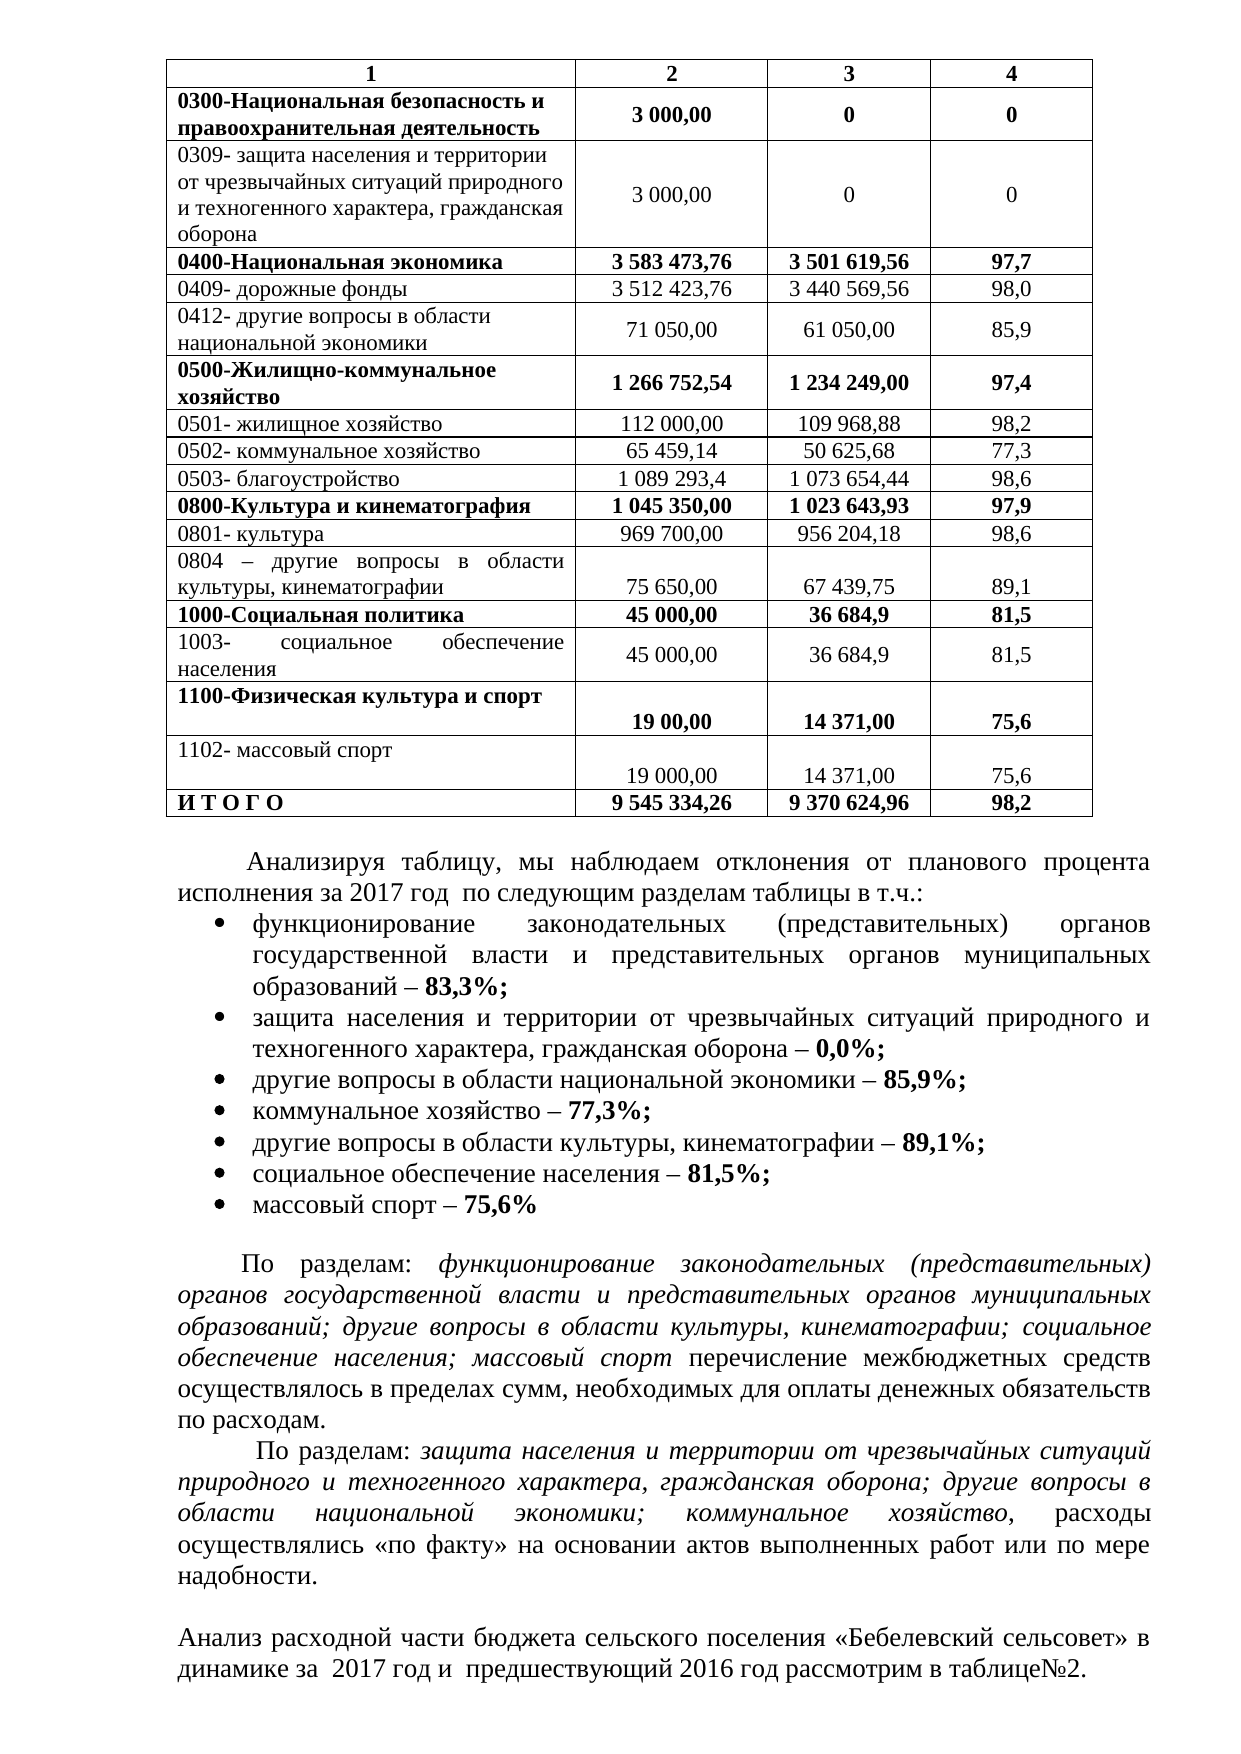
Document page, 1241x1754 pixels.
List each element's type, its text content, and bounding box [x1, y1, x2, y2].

table_cell 0300-Национальная безопасность и правоохранительная деятельность [167, 88, 575, 140]
table_cell 1 234 249,00 [768, 356, 930, 409]
table_cell 0804 – другие вопросы в области культуры, кинематографии [167, 547, 575, 600]
table_cell 14 371,00 [768, 682, 930, 735]
list функционирование законодательных (представительных) органов государственной власти и представительных органов муниципальных образований – 83,3%; [215, 907, 1152, 1001]
table_cell 1 045 350,00 [576, 492, 767, 519]
table_cell 98,6 [931, 520, 1092, 546]
table_cell 9 370 624,96 [768, 790, 930, 816]
table_cell 45 000,00 [576, 601, 767, 627]
table_cell 85,9 [931, 303, 1092, 355]
table_cell 956 204,18 [768, 520, 930, 546]
table_cell 65 459,14 [576, 438, 767, 464]
list коммунальное хозяйство – 77,3%; [215, 1094, 1152, 1126]
table_cell 0409- дорожные фонды [167, 275, 575, 302]
table_cell 77,3 [931, 438, 1092, 464]
table_cell 3 583 473,76 [576, 248, 767, 274]
table_cell 14 371,00 [768, 736, 930, 788]
text Анализ расходной части бюджета сельского поселения «Бебелевский сельсовет» в динамике за 2017 год и предшествующий 2016 год рассмотрим в таблице№2. [177, 1621, 1152, 1683]
table_cell 89,1 [931, 547, 1092, 600]
table_cell 3 512 423,76 [576, 275, 767, 302]
table_cell 0 [768, 141, 930, 247]
table_cell 0502- коммунальное хозяйство [167, 438, 575, 464]
table_cell 0 [768, 88, 930, 140]
table_cell 969 700,00 [576, 520, 767, 546]
table_cell 67 439,75 [768, 547, 930, 600]
table_cell 1003- социальное обеспечение населения [167, 628, 575, 681]
table_cell 19 000,00 [576, 736, 767, 788]
text Анализируя таблицу, мы наблюдаем отклонения от планового процента исполнения за 2017 год по следующим разделам таблицы в т.ч.: [177, 845, 1152, 907]
table_cell 0503- благоустройство [167, 465, 575, 491]
table_cell 50 625,68 [768, 438, 930, 464]
table_cell 75,6 [931, 736, 1092, 788]
text По разделам: защита населения и территории от чрезвычайных ситуаций природного и техногенного характера, гражданская оборона; другие вопросы в области национальной экономики; коммунальное хозяйство, расходы осуществлялись «по факту» на основании актов выполненных работ или по мере надобности. [177, 1434, 1152, 1590]
table_cell 1 [167, 60, 575, 87]
table_cell 1 266 752,54 [576, 356, 767, 409]
table_cell 0 [931, 141, 1092, 247]
table_cell 1100-Физическая культура и спорт [167, 682, 575, 735]
list социальное обеспечение населения – 81,5%; [215, 1157, 1152, 1188]
table_cell 98,6 [931, 465, 1092, 491]
table_cell 98,2 [931, 790, 1092, 816]
table_cell 3 000,00 [576, 88, 767, 140]
table_cell 0 [931, 88, 1092, 140]
table_cell 109 968,88 [768, 410, 930, 436]
table_cell 98,2 [931, 410, 1092, 436]
table_cell 112 000,00 [576, 410, 767, 436]
table_cell 0801- культура [167, 520, 575, 546]
list защита населения и территории от чрезвычайных ситуаций природного и техногенного характера, гражданская оборона – 0,0%; [215, 1001, 1152, 1063]
table_cell 1102- массовый спорт [167, 736, 575, 788]
table_cell 9 545 334,26 [576, 790, 767, 816]
table_cell 3 501 619,56 [768, 248, 930, 274]
table_cell 71 050,00 [576, 303, 767, 355]
table_cell 45 000,00 [576, 628, 767, 681]
table_cell 61 050,00 [768, 303, 930, 355]
table_cell 81,5 [931, 601, 1092, 627]
table_cell 3 440 569,56 [768, 275, 930, 302]
table_cell 1000-Социальная политика [167, 601, 575, 627]
list другие вопросы в области культуры, кинематографии – 89,1%; [215, 1126, 1152, 1157]
table_cell 97,9 [931, 492, 1092, 519]
table_cell 97,7 [931, 248, 1092, 274]
table_cell 3 000,00 [576, 141, 767, 247]
table_cell 0412- другие вопросы в области национальной экономики [167, 303, 575, 355]
table_cell 36 684,9 [768, 601, 930, 627]
list массовый спорт – 75,6% [215, 1188, 1152, 1219]
table_cell 19 00,00 [576, 682, 767, 735]
table_cell 2 [576, 60, 767, 87]
table_cell 1 089 293,4 [576, 465, 767, 491]
table_cell 4 [931, 60, 1092, 87]
table_cell 75 650,00 [576, 547, 767, 600]
text По разделам: функционирование законодательных (представительных) органов государственной власти и представительных органов муниципальных образований; другие вопросы в области культуры, кинематографии; социальное обеспечение населения; массовый спорт перечисление межбюджетных средств осуществлялось в пределах сумм, необходимых для оплаты денежных обязательств по расходам. [177, 1247, 1152, 1434]
table_cell 0309- защита населения и территории от чрезвычайных ситуаций природного и техногенного характера, гражданская оборона [167, 141, 575, 247]
table_cell 3 [768, 60, 930, 87]
table_cell 0800-Культура и кинематография [167, 492, 575, 519]
table_cell 81,5 [931, 628, 1092, 681]
table_cell 1 073 654,44 [768, 465, 930, 491]
table_cell 36 684,9 [768, 628, 930, 681]
table_cell И Т О Г О [167, 790, 575, 816]
table_cell 75,6 [931, 682, 1092, 735]
table_cell 0500-Жилищно-коммунальное хозяйство [167, 356, 575, 409]
table_cell 0400-Национальная экономика [167, 248, 575, 274]
table_cell 98,0 [931, 275, 1092, 302]
table_cell 1 023 643,93 [768, 492, 930, 519]
table_cell 97,4 [931, 356, 1092, 409]
table_cell 0501- жилищное хозяйство [167, 410, 575, 436]
list другие вопросы в области национальной экономики – 85,9%; [215, 1063, 1152, 1094]
